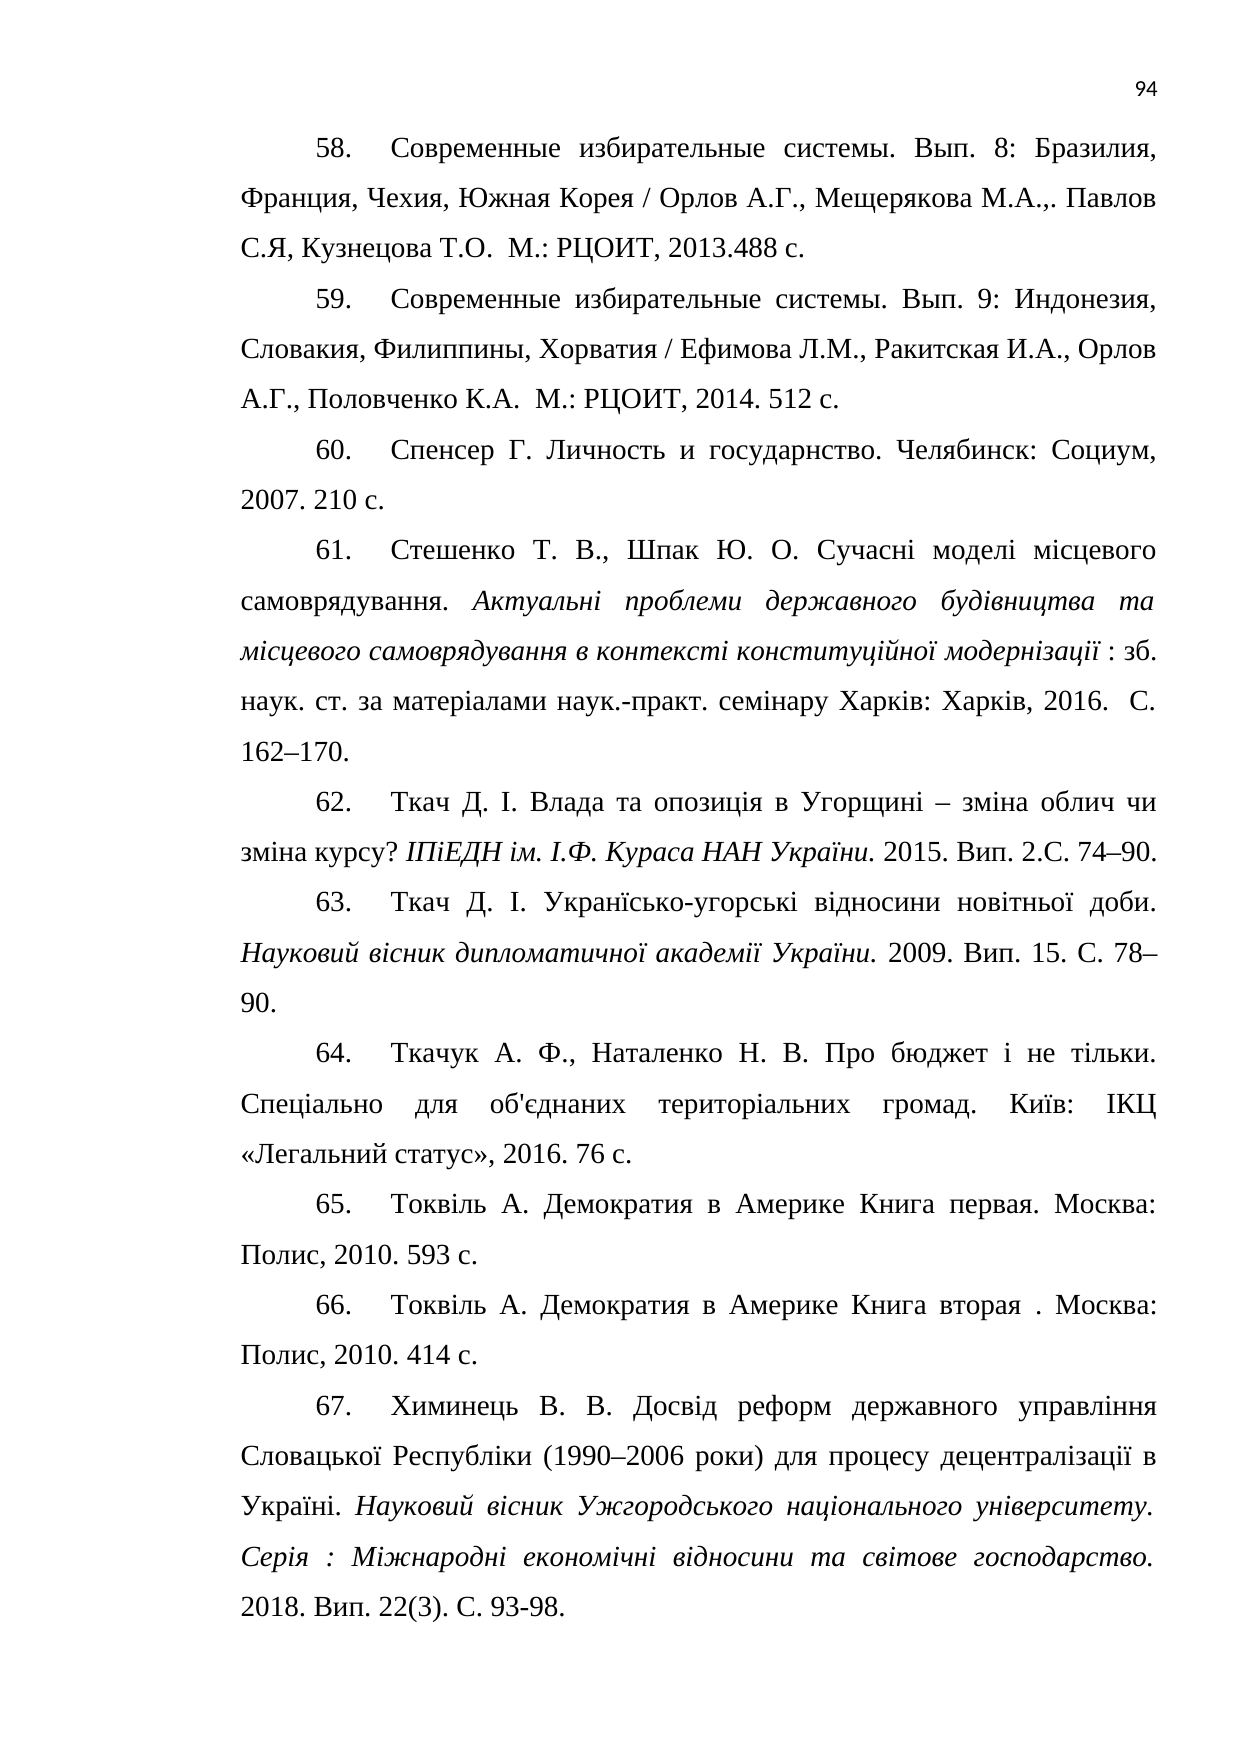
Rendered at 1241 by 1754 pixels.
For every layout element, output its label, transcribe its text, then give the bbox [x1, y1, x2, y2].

list Токвіль А. Демократия в Америке Книга вторая . Москва: Полис, 2010. 414 с. [240, 1287, 1157, 1371]
list Ткач Д. І. Влада та опозиція в Угорщині – зміна облич чи зміна курсу? ІПіЕДН ім. І.Ф. Кураса НАН України. 2015. Вип. 2.С. 74–90. [240, 784, 1157, 868]
list Спенсер Г. Личность и государнство. Челябинск: Социум, 2007. 210 с. [240, 432, 1157, 516]
list Стешенко Т. В., Шпак Ю. О. Сучасні моделі місцевого самоврядування. Актуальні проблеми державного будівництва та місцевого самоврядування в контексті конституційної модернізації : зб. наук. ст. за матеріалами наук.-практ. семінару Харків: Харків, 2016. С. 162–170. [240, 532, 1157, 767]
list Ткач Д. І. Укранїсько-угорські відносини новітньої доби. Науковий вісник дипломатичної академії України. 2009. Вип. 15. С. 78–90. [240, 884, 1157, 1019]
list Химинець В. В. Досвід реформ державного управління Словацької Республіки (1990–2006 роки) для процесу децентралізації в Україні. Науковий вісник Ужгородського національного університету. Серія : Міжнародні економічні відносини та світове господарство. 2018. Вип. 22(3). С. 93-98. [240, 1388, 1157, 1622]
list Ткачук А. Ф., Наталенко Н. В. Про бюджет і не тільки. Спеціально для об'єднаних територіальних громад. Київ: ІКЦ «Легальний статус», 2016. 76 с. [240, 1036, 1157, 1170]
list Современные избирательные системы. Вып. 9: Индонезия, Словакия, Филиппины, Хорватия / Ефимова Л.М., Ракитская И.А., Орлов А.Г., Половченко К.А. М.: РЦОИТ, 2014. 512 с. [240, 281, 1157, 415]
list Токвіль А. Демократия в Америке Книга первая. Москва: Полис, 2010. 593 с. [240, 1186, 1157, 1270]
list Современные избирательные системы. Вып. 8: Бразилия, Франция, Чехия, Южная Корея / Орлов А.Г., Мещерякова М.А.,. Павлов С.Я, Кузнецова Т.О. М.: РЦОИТ, 2013.488 с. [240, 130, 1157, 264]
